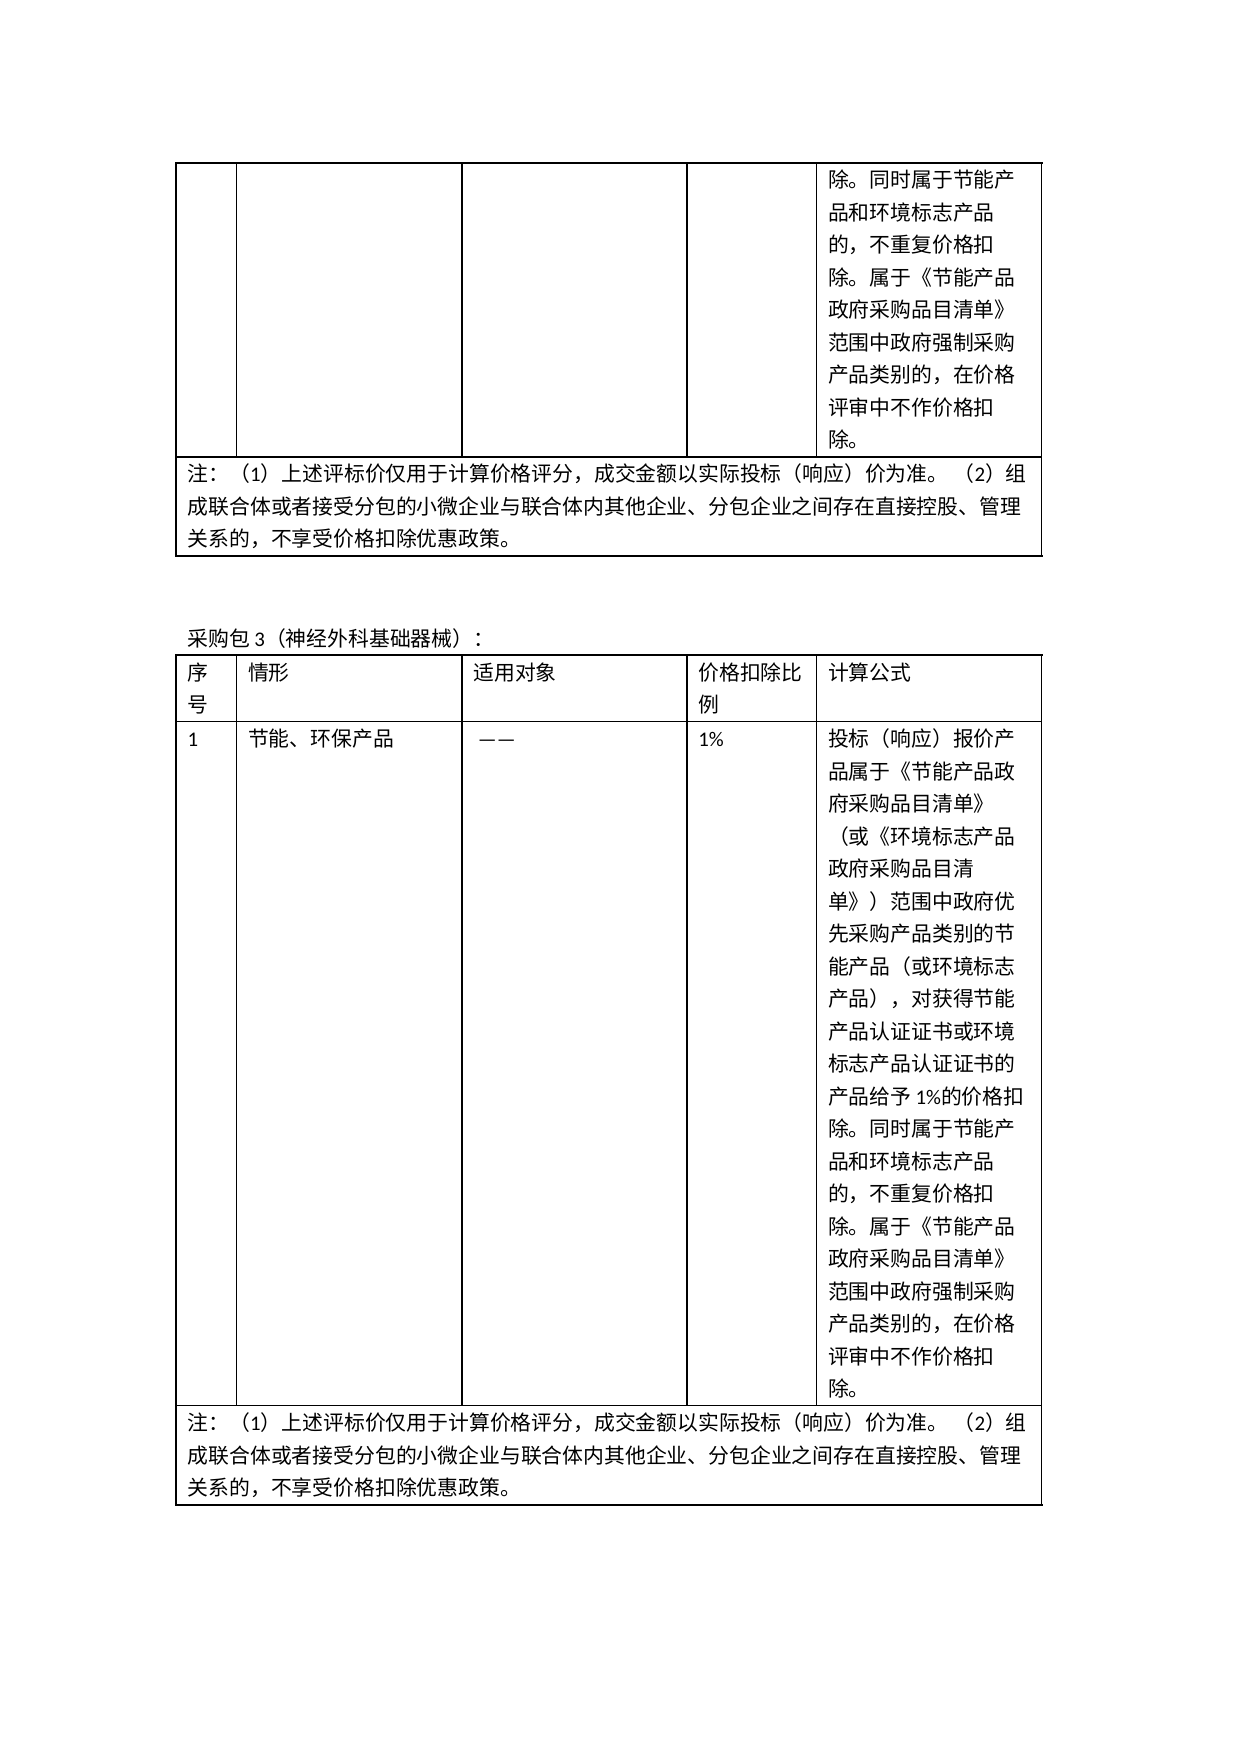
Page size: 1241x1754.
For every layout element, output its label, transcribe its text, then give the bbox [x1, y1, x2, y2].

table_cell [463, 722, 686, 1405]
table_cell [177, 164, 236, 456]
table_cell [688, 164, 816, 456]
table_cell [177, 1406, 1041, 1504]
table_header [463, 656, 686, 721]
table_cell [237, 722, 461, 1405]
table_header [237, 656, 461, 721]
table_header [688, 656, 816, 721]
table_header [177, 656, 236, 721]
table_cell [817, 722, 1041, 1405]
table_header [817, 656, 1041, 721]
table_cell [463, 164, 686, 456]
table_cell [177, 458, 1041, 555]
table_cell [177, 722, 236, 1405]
text 采购包3（神经外科基础器械）： [187, 622, 1053, 654]
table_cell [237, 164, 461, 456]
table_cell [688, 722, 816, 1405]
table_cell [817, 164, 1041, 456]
